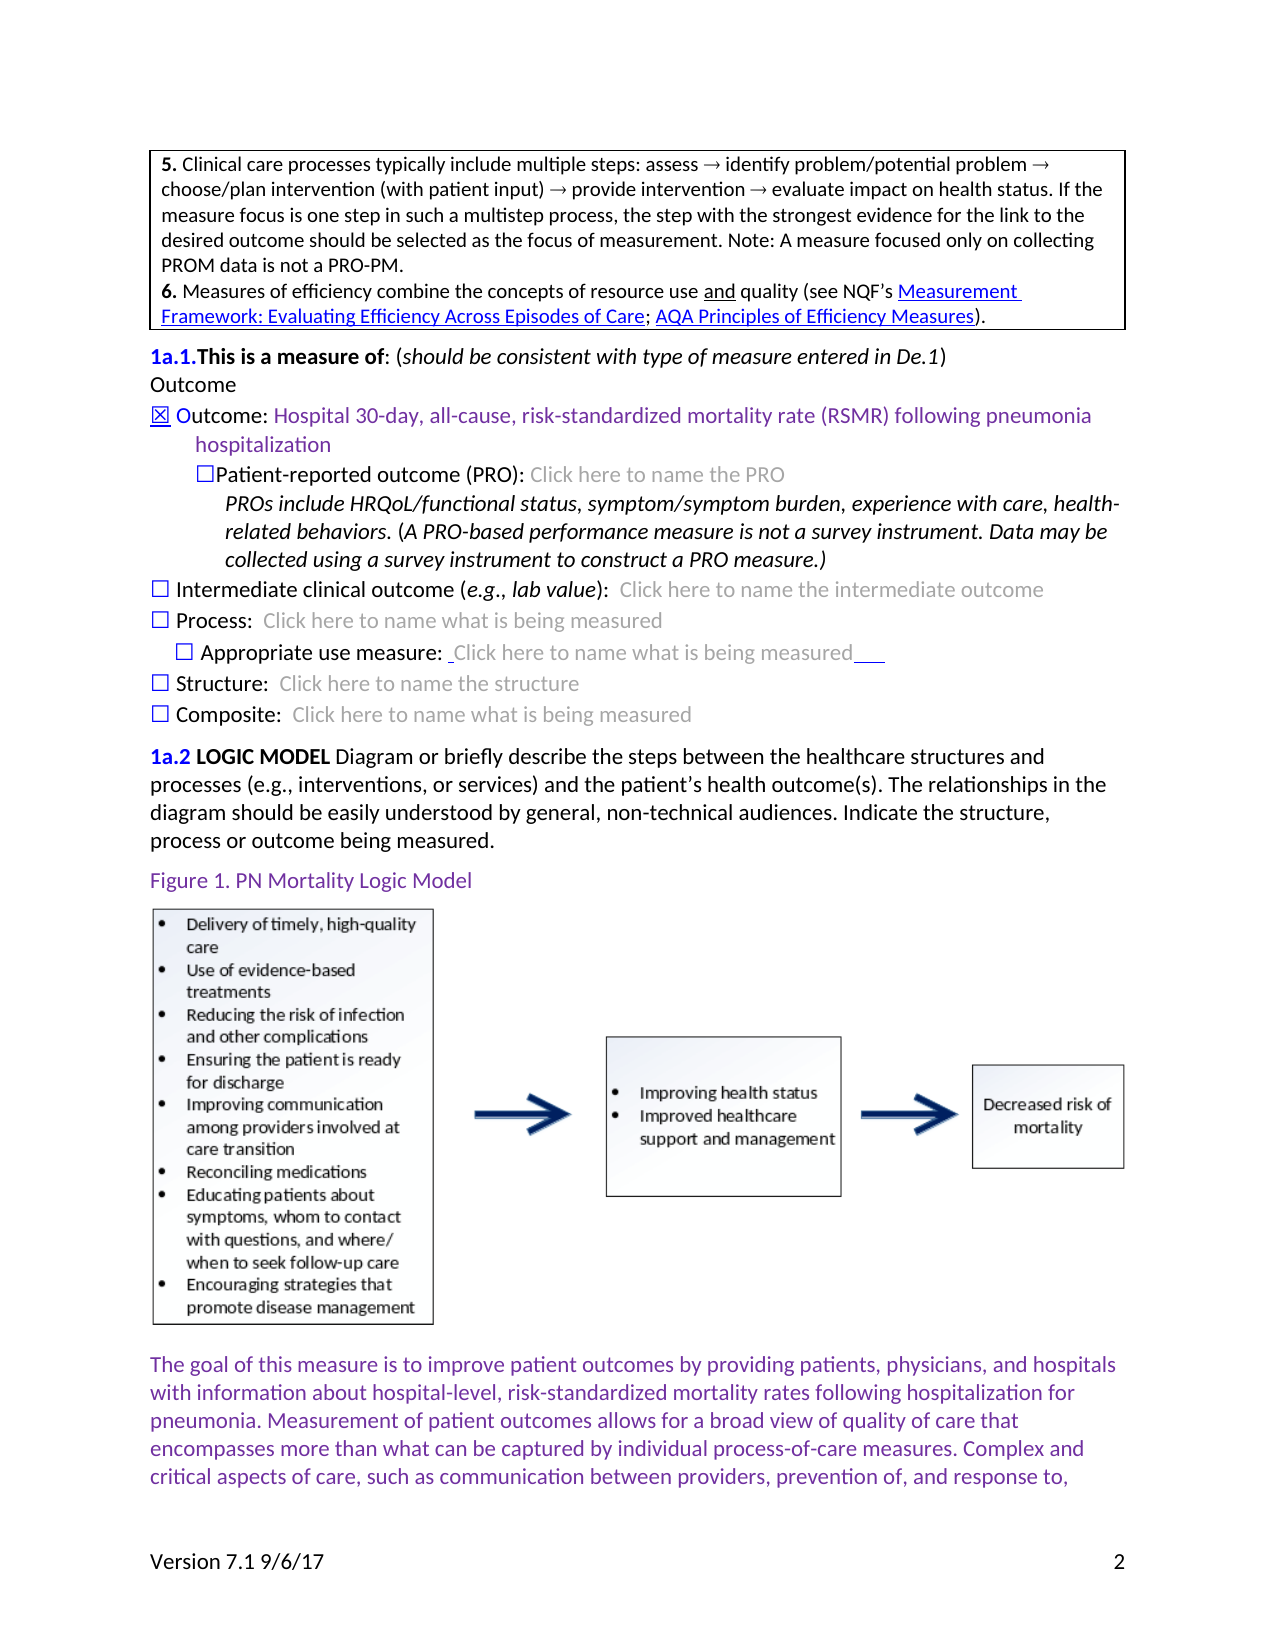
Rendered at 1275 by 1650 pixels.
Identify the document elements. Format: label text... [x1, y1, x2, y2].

text Figure 1. PN Mortality Logic Model [150, 866, 1125, 894]
text Outcome [150, 371, 1125, 398]
text 1a.1.This is a measure of: (should be consistent with type of measure entered in De.1) [150, 342, 1125, 371]
text Patient-reported outcome (PRO): [195, 458, 1125, 489]
text Process: [150, 604, 1125, 636]
text Structure: [150, 667, 1125, 698]
text Outcome: [150, 398, 1125, 458]
text 1a.2 LOGIC MODEL Diagram or briefly describe the steps between the healthcare structures and processes (e.g., interventions, or services) and the patient’s health outcome(s). The relationships in the diagram should be easily understood by general, non-technical audiences. Indicate the structure, process or outcome being measured. [150, 742, 1125, 854]
text Appropriate use measure: [150, 636, 1125, 667]
text PROs include HRQoL/functional status, symptom/symptom burden, experience with care, health-related behaviors. (A PRO-based performance measure is not a survey instrument. Data may be collected using a survey instrument to construct a PRO measure.) [225, 489, 1125, 573]
text Composite: [150, 698, 1125, 729]
text Intermediate clinical outcome (e.g., lab value): [150, 573, 1125, 604]
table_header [151, 151, 1124, 329]
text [150, 1350, 1125, 1490]
